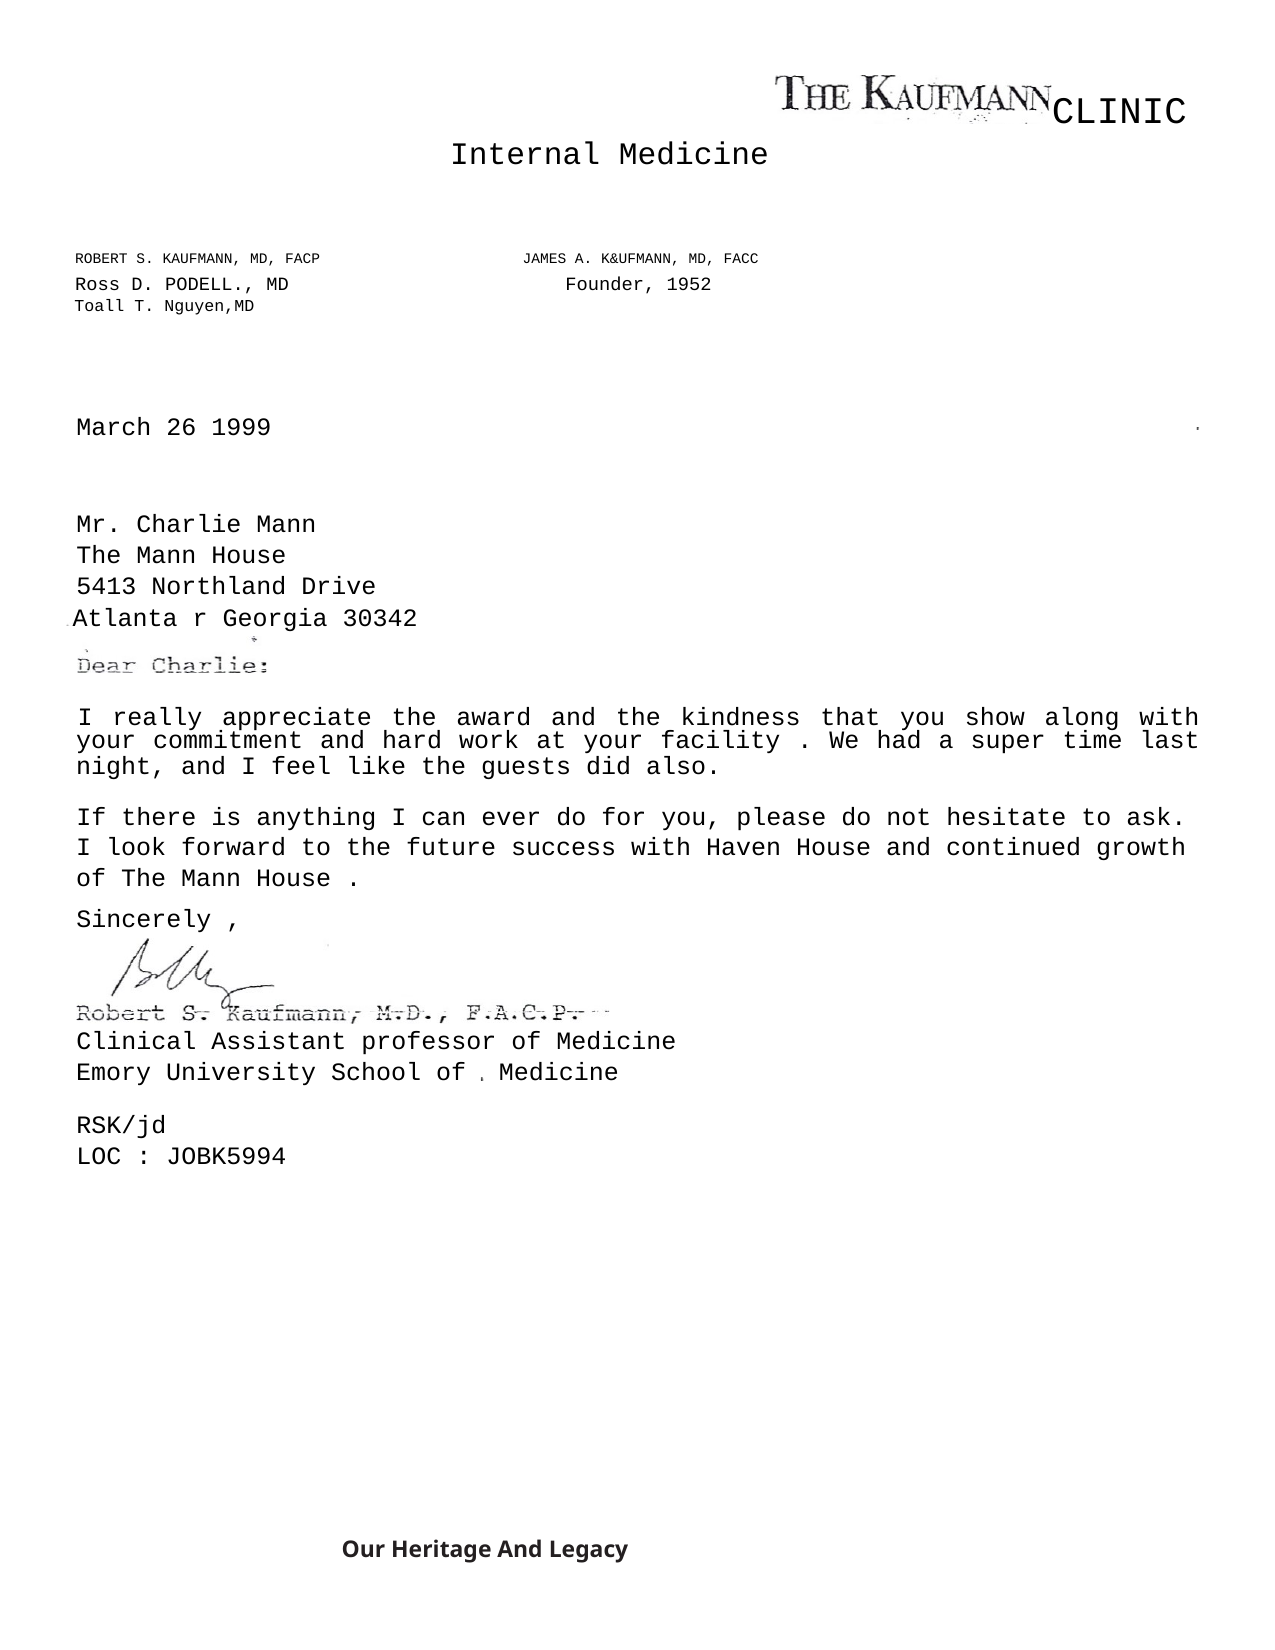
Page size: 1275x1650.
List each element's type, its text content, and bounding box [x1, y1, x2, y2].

text Ross D. PODELL., MD Founder, 1952 [75, 275, 1200, 296]
text Sincerely , [76, 907, 1200, 935]
text Internal Medicine [375, 138, 1200, 174]
text If there is anything I can ever do for you, please do not hesitate to ask. I look forward to the future success with Haven House and continued growth of The Mann House . [76, 804, 1200, 894]
text CLINIC [75, 75, 1186, 135]
picture [77, 636, 267, 673]
text LOC : JOBK5994 [76, 1143, 1200, 1172]
text Atlanta r Georgia 30342 [66, 605, 1200, 633]
text ROBERT S. KAUFMANN, MD, FACP JAMES A. K&UFMANN, MD, FACC [75, 252, 1200, 268]
text RSK/jd [76, 1112, 1200, 1141]
text Clinical Assistant professor of Medicine [76, 1028, 1200, 1057]
text March 26 1999 [76, 415, 1200, 443]
text I really appreciate the award and the kindness that you show along with your commitment and hard work at your facility . We had a super time last night, and I feel like the guests did also. [76, 705, 1200, 782]
text Mr. Charlie Mann [76, 512, 1200, 540]
text The Mann House [76, 543, 1200, 571]
subtitle Our Heritage And Legacy [341, 1533, 1200, 1564]
picture [774, 75, 1052, 124]
text Toall T. Nguyen,MD [74, 298, 1200, 317]
text Emory University School of Medicine [76, 1059, 735, 1088]
text 5413 Northland Drive [76, 574, 1200, 602]
picture [76, 938, 610, 1024]
